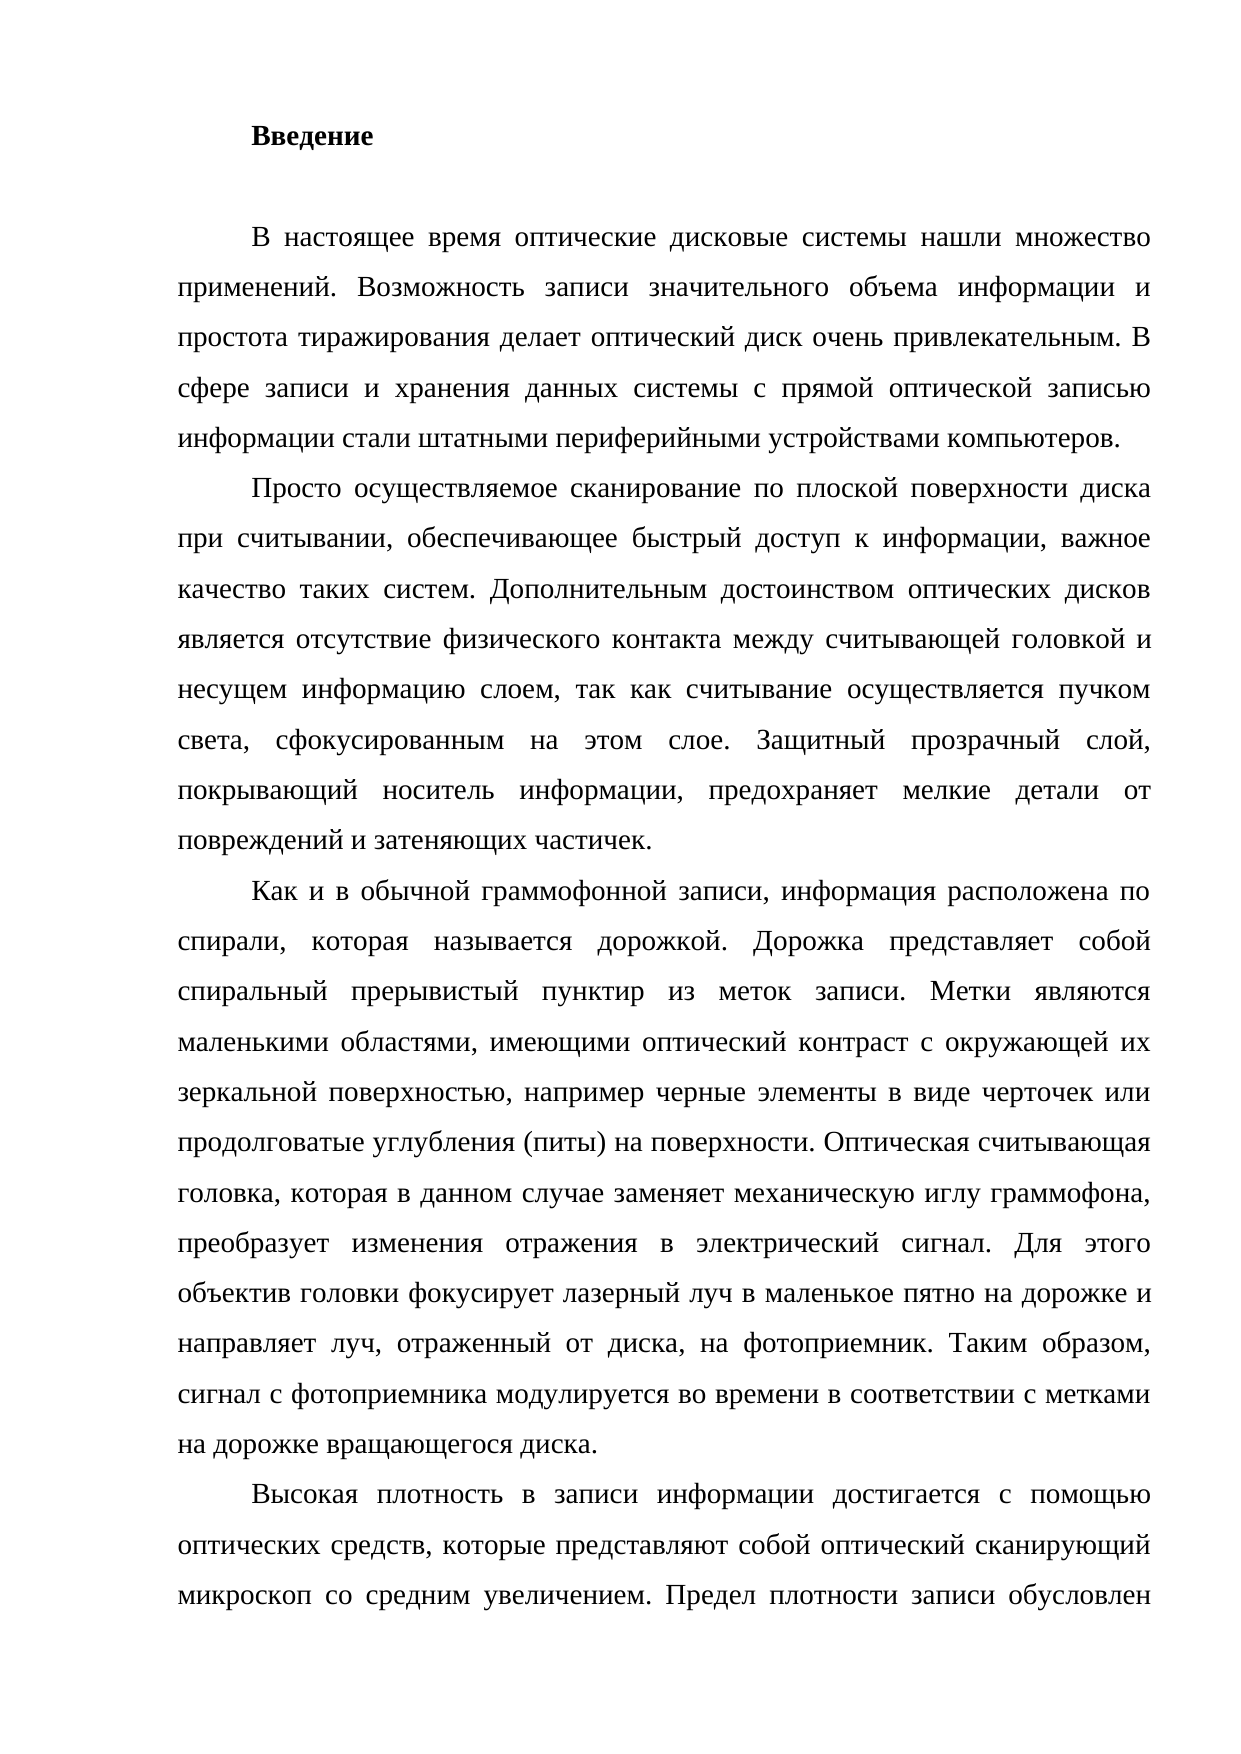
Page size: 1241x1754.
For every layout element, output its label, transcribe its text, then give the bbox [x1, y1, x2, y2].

text Просто осуществляемое сканирование по плоской поверхности диска при считывании, обеспечивающее быстрый доступ к информации, важное качество таких систем. Дополнительным достоинством оптических дисков является отсутствие физического контакта между считывающей головкой и несущем информацию слоем, так как считывание осуществляется пучком света, сфокусированным на этом слое. Защитный прозрачный слой, покрывающий носитель информации, предохраняет мелкие детали от повреждений и затеняющих частичек. [177, 470, 1152, 856]
text Введение [177, 118, 1152, 152]
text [177, 1477, 1152, 1611]
text В настоящее время оптические дисковые системы нашли множество применений. Возможность записи значительного объема информации и простота тиражирования делает оптический диск очень привлекательным. В сфере записи и хранения данных системы с прямой оптической записью информации стали штатными периферийными устройствами компьютеров. [177, 219, 1152, 453]
text Как и в обычной граммофонной записи, информация расположена по спирали, которая называется дорожкой. Дорожка представляет собой спиральный прерывистый пунктир из меток записи. Метки являются маленькими областями, имеющими оптический контраст с окружающей их зеркальной поверхностью, например черные элементы в виде черточек или продолговатые углубления (питы) на поверхности. Оптическая считывающая головка, которая в данном случае заменяет механическую иглу граммофона, преобразует изменения отражения в электрический сигнал. Для этого объектив головки фокусирует лазерный луч в маленькое пятно на дорожке и направляет луч, отраженный от диска, на фотоприемник. Таким образом, сигнал с фотоприемника модулируется во времени в соответствии с метками на дорожке вращающегося диска. [177, 873, 1152, 1460]
